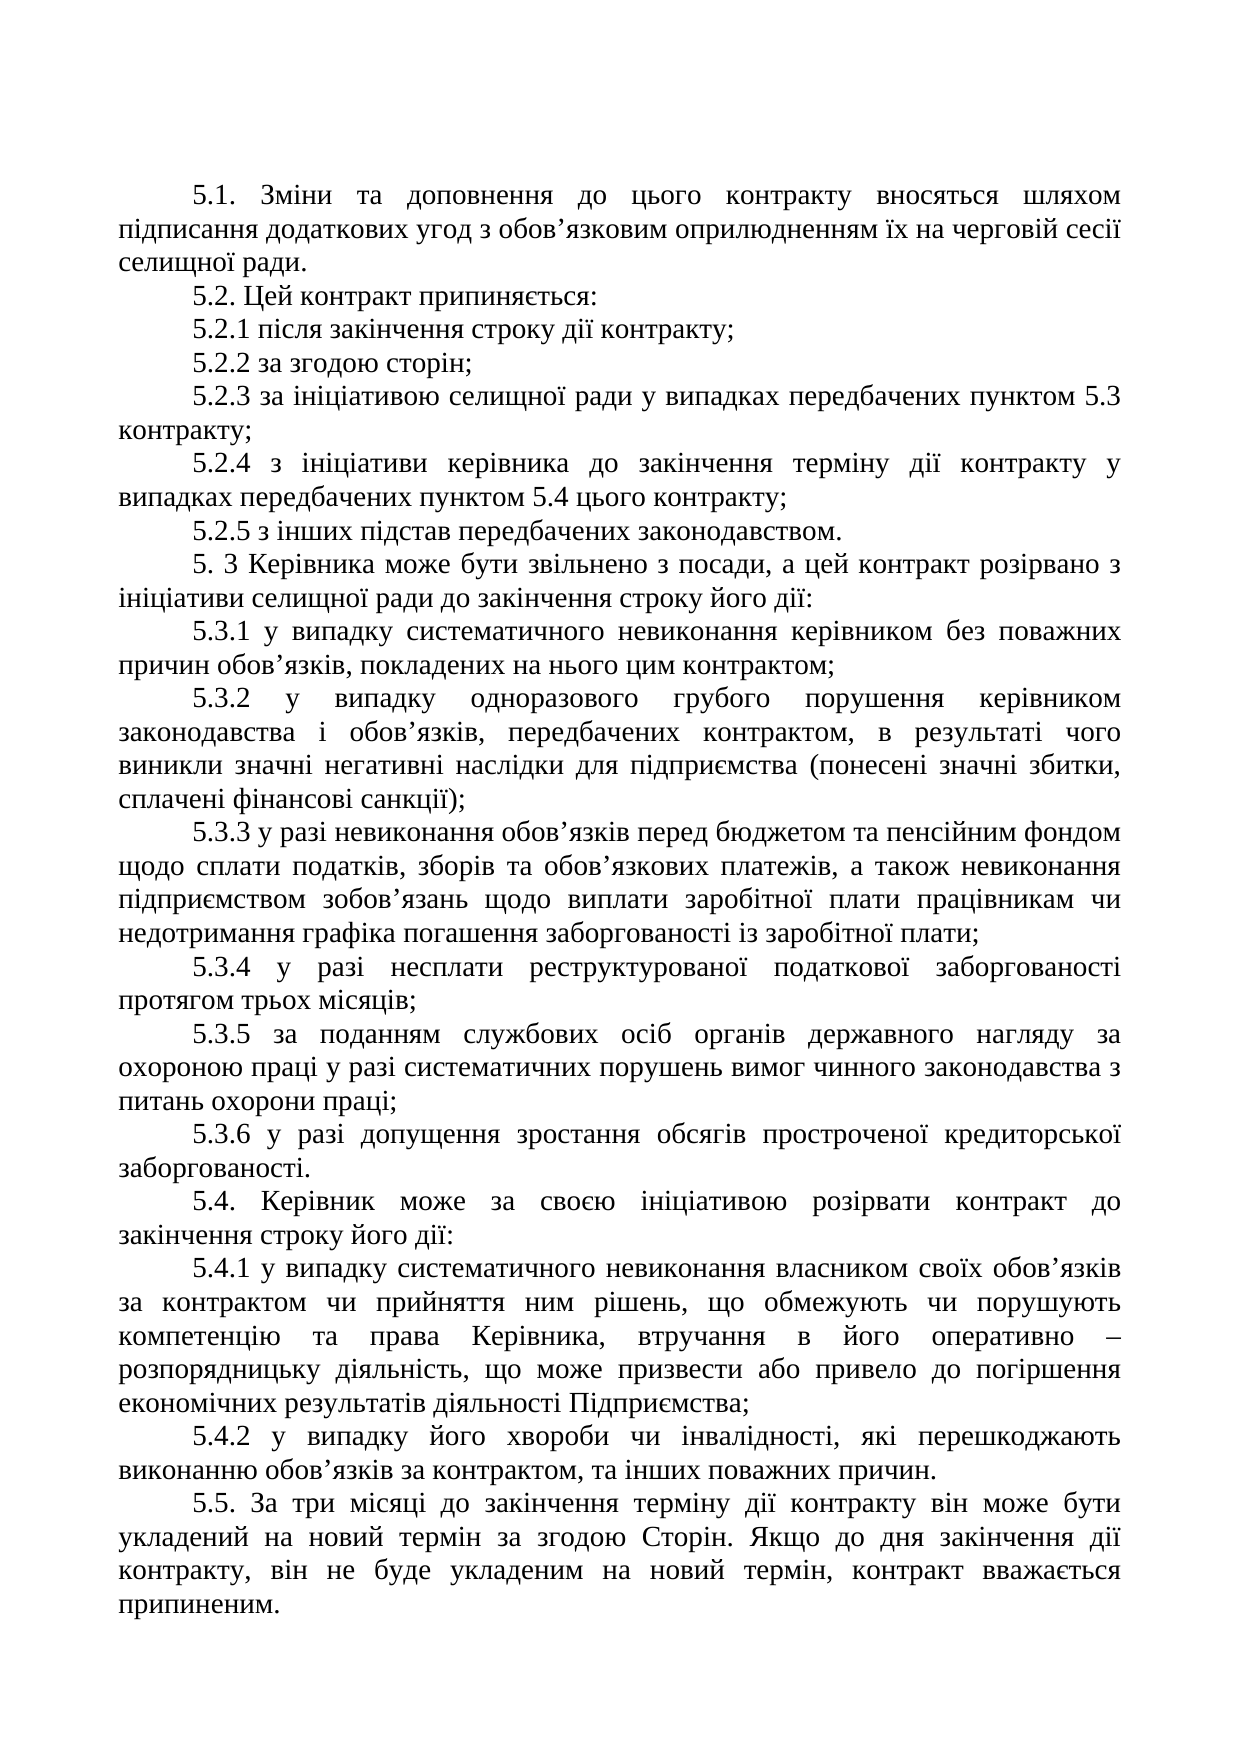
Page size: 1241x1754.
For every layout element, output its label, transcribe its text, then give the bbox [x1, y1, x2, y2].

text 5.3.6 у разі допущення зростання обсягів простроченої кредиторської заборгованості. [118, 1116, 1122, 1183]
text 5.2.5 з інших підстав передбачених законодавством. [118, 513, 1122, 546]
text 5.3.1 у випадку систематичного невиконання керівником без поважних причин обов’язків, покладених на нього цим контрактом; [118, 613, 1122, 680]
text 5.2.4 з ініціативи керівника до закінчення терміну дії контракту у випадках передбачених пунктом 5.4 цього контракту; [118, 446, 1122, 513]
text 5.2.1 після закінчення строку дії контракту; [118, 311, 1122, 345]
text 5.3.2 у випадку одноразового грубого порушення керівником законодавства і обов’язків, передбачених контрактом, в результаті чого виникли значні негативні наслідки для підприємства (понесені значні збитки, сплачені фінансові санкції); [118, 680, 1122, 814]
text 5.5. За три місяці до закінчення терміну дії контракту він може бути укладений на новий термін за згодою Сторін. Якщо до дня закінчення дії контракту, він не буде укладеним на новий термін, контракт вважається припиненим. [118, 1485, 1122, 1619]
text 5.2.3 за ініціативою селищної ради у випадках передбачених пунктом 5.3 контракту; [118, 378, 1122, 446]
text 5.1. Зміни та доповнення до цього контракту вносяться шляхом підписання додаткових угод з обов’язковим оприлюдненням їх на черговій сесії селищної ради. [118, 177, 1122, 278]
text 5.2.2 за згодою сторін; [118, 345, 1122, 378]
text 5.4.1 у випадку систематичного невиконання власником своїх обов’язків за контрактом чи прийняття ним рішень, що обмежують чи порушують компетенцію та права Керівника, втручання в його оперативно – розпорядницьку діяльність, що може призвести або привело до погіршення економічних результатів діяльності Підприємства; [118, 1251, 1122, 1418]
text 5.3.3 у разі невиконання обов’язків перед бюджетом та пенсійним фондом щодо сплати податків, зборів та обов’язкових платежів, а також невиконання підприємством зобов’язань щодо виплати заробітної плати працівникам чи недотримання графіка погашення заборгованості із заробітної плати; [118, 814, 1122, 949]
text 5.3.4 у разі несплати реструктурованої податкової заборгованості протягом трьох місяців; [118, 949, 1122, 1016]
text 5.2. Цей контракт припиняється: [118, 278, 1122, 311]
text 5.3.5 за поданням службових осіб органів державного нагляду за охороною праці у разі систематичних порушень вимог чинного законодавства з питань охорони праці; [118, 1016, 1122, 1116]
text 5.4.2 у випадку його хвороби чи інвалідності, які перешкоджають виконанню обов’язків за контрактом, та інших поважних причин. [118, 1418, 1122, 1485]
text 5. 3 Керівника може бути звільнено з посади, а цей контракт розірвано з ініціативи селищної ради до закінчення строку його дії: [118, 546, 1122, 613]
text 5.4. Керівник може за своєю ініціативою розірвати контракт до закінчення строку його дії: [118, 1183, 1122, 1251]
